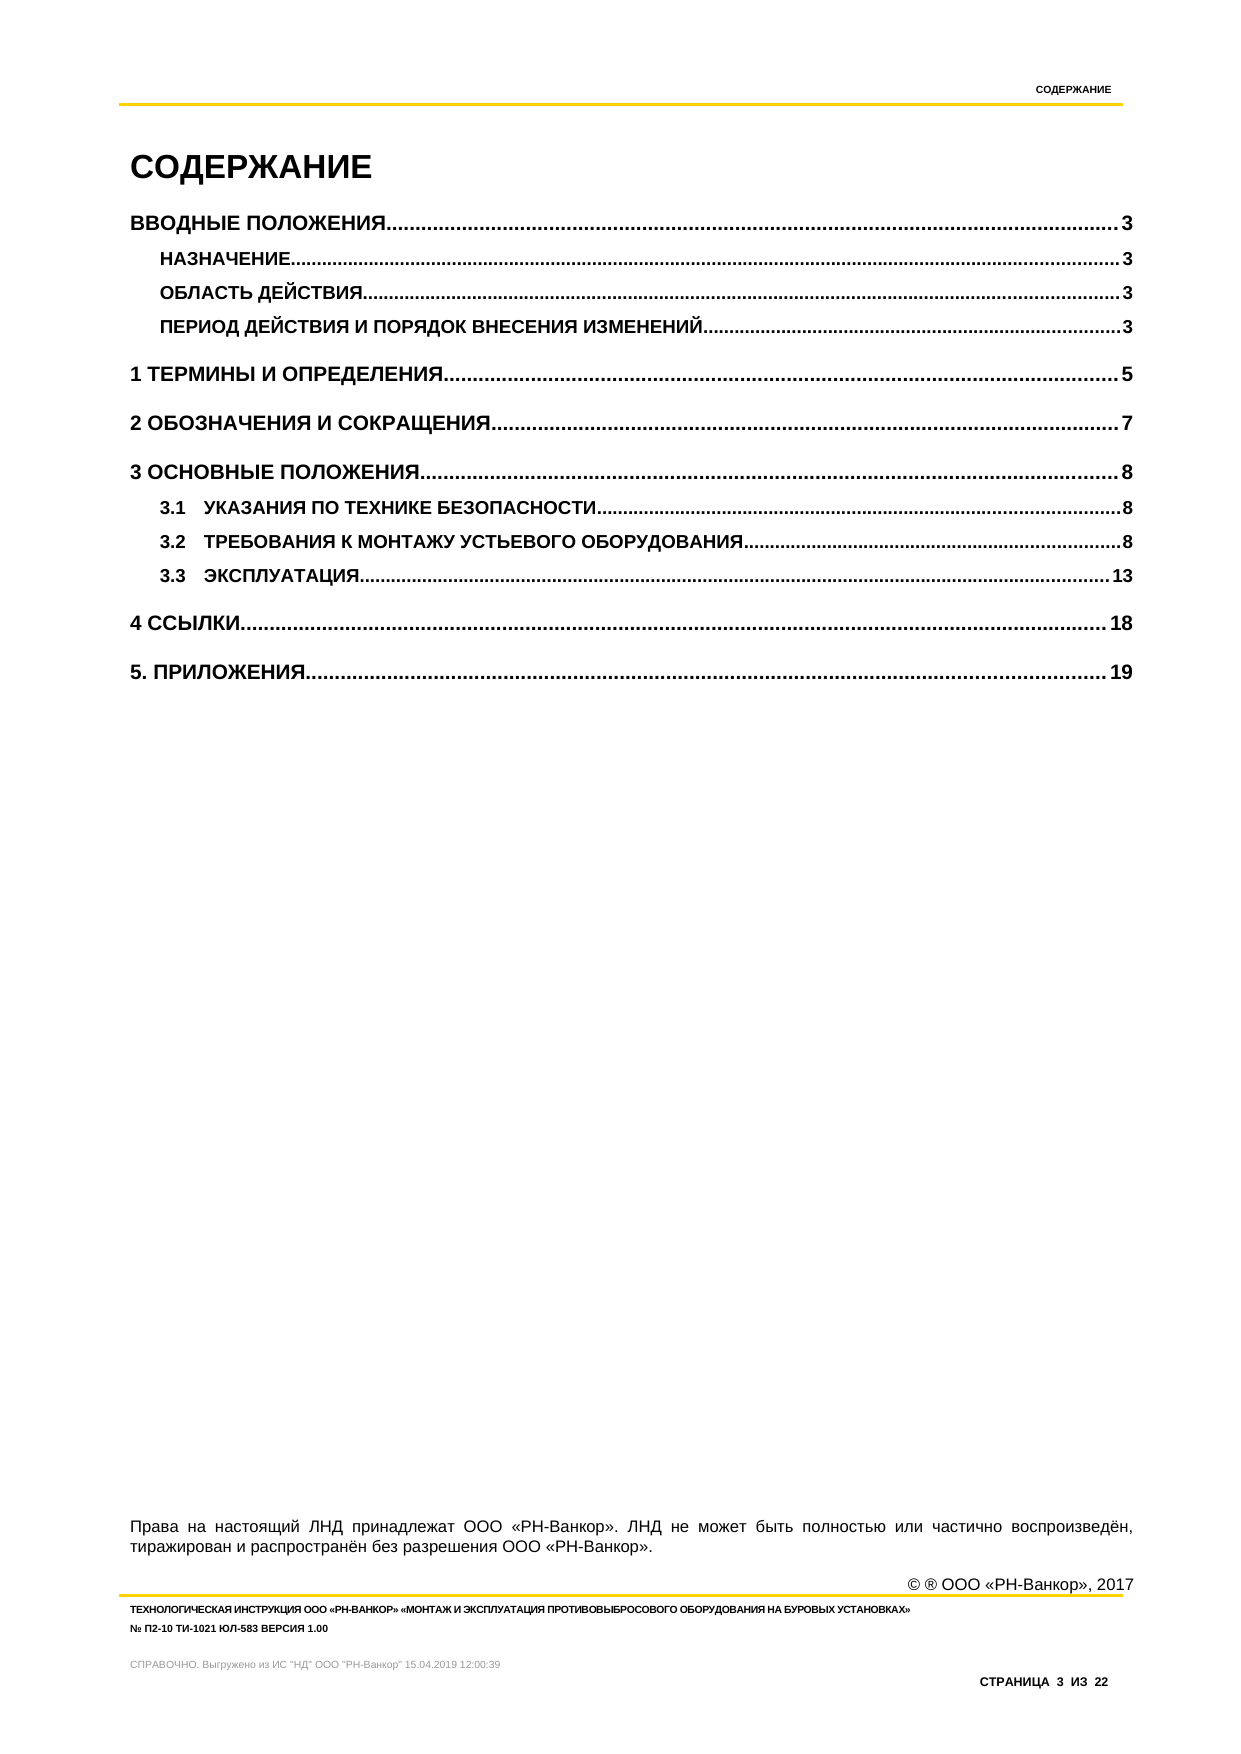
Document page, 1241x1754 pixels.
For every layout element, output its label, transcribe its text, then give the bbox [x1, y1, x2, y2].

text Область действия 3 [159, 281, 1134, 303]
text 3 ОСНОВНЫЕ ПОЛОЖЕНИЯ 8 [130, 460, 1134, 484]
text 3.1 УКАЗАНИЯ ПО ТЕХНИКЕ БЕЗОПАСНОСТИ 8 [159, 496, 1134, 518]
text ВВОДНЫЕ ПОЛОЖЕНИЯ 3 [130, 211, 1134, 235]
text 4 ССЫЛКИ 18 [130, 611, 1134, 635]
text 2 ОБОЗНАЧЕНИЯ И СОКРАЩЕНИЯ 7 [130, 411, 1134, 435]
text 3.2 ТРЕБОВАНИЯ К МОНТАЖУ УСТЬЕВОГО ОБОРУДОВАНИЯ 8 [159, 531, 1134, 552]
text 5. ПРИЛОЖЕНИЯ 19 [130, 660, 1134, 684]
subtitle СОДЕРЖАНИЕ [130, 147, 1134, 186]
text НАЗНАЧЕНИЕ 3 [159, 247, 1134, 269]
text 3.3 ЭКСПЛУАТАЦИЯ 13 [159, 564, 1134, 586]
text 1 ТЕРМИНЫ И ОПРЕДЕЛЕНИЯ 5 [130, 362, 1134, 386]
text период действия и порядок внесения изменений 3 [159, 316, 1134, 337]
